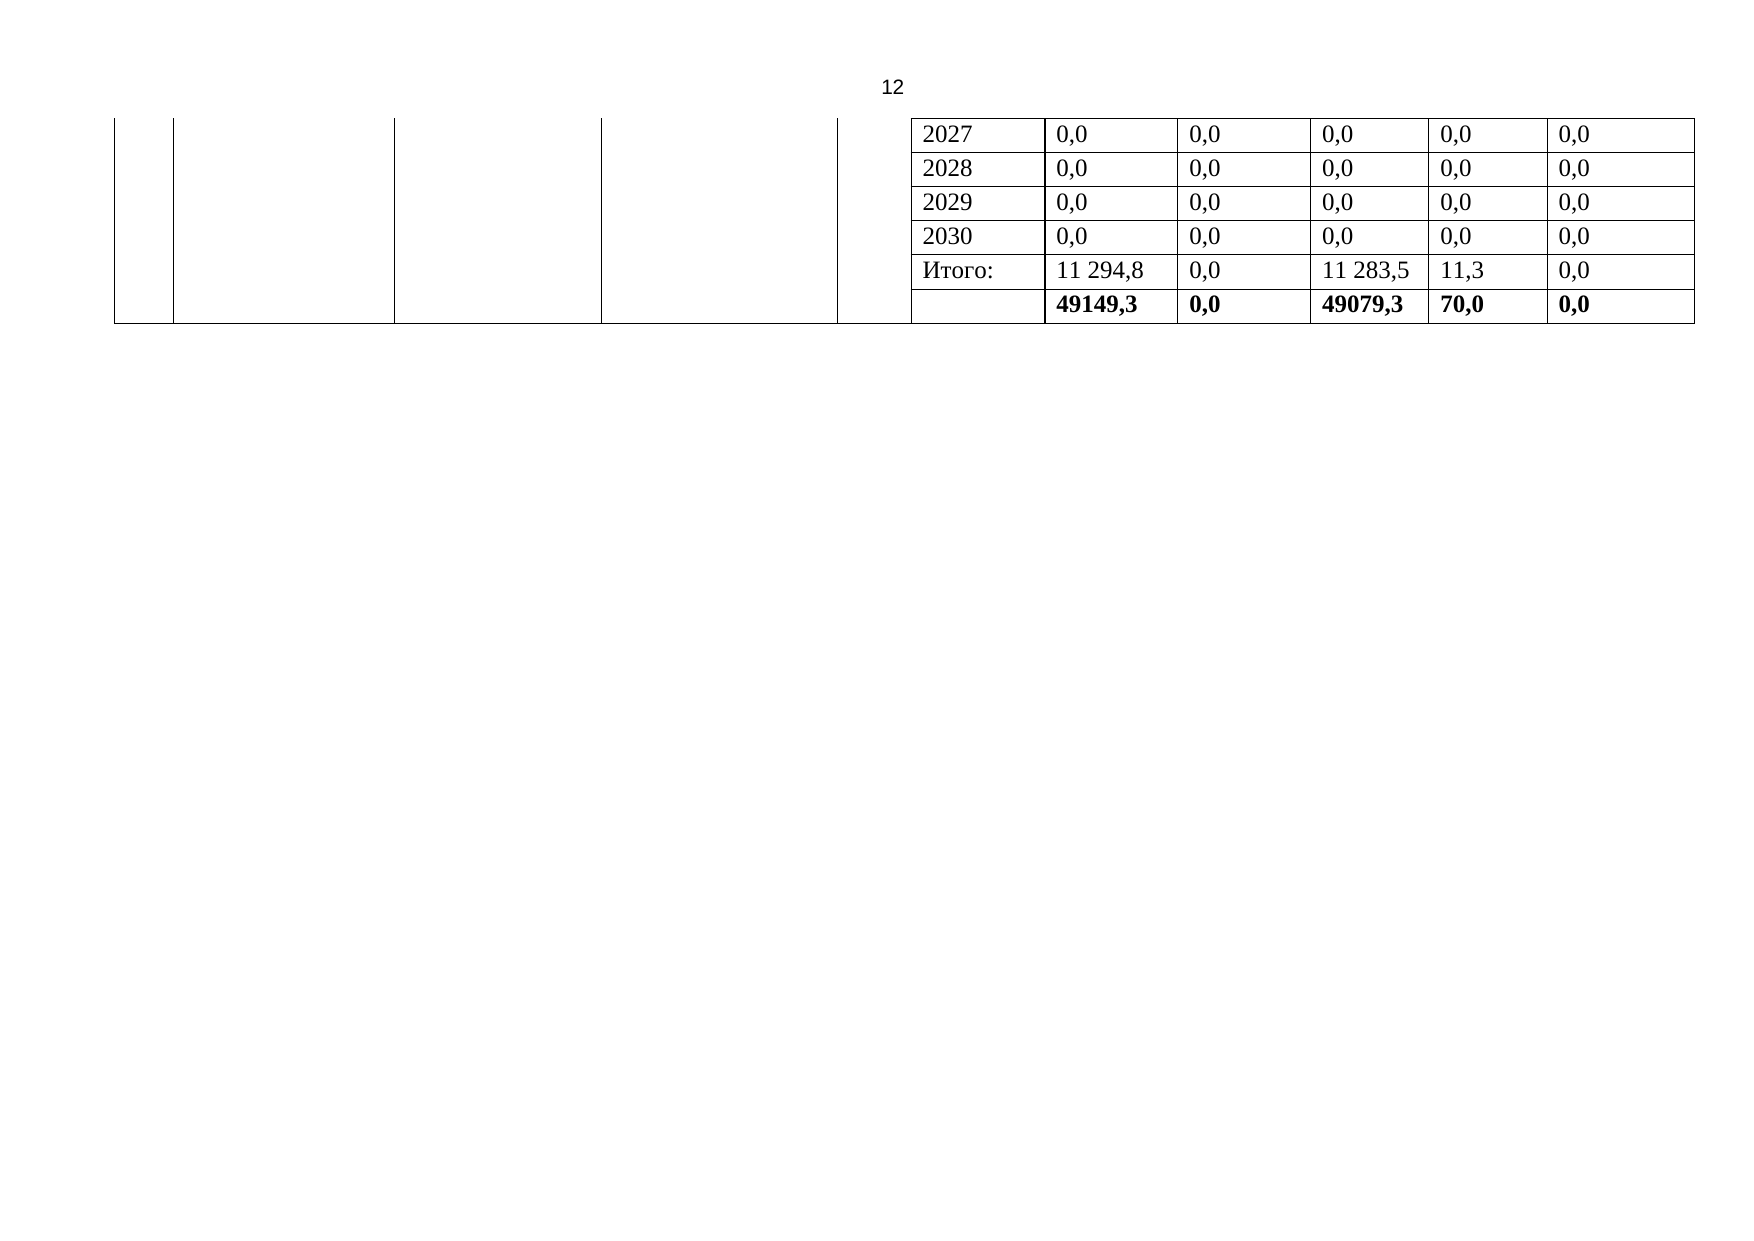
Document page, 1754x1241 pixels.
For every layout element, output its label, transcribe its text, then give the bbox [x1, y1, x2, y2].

table_cell 0,0 [1548, 255, 1694, 288]
table_cell 0,0 [1311, 221, 1428, 254]
table_cell [838, 289, 911, 322]
table_cell 0,0 [1178, 255, 1310, 288]
table_cell 0,0 [1311, 119, 1428, 152]
table_cell 0,0 [1046, 221, 1177, 254]
table_cell 0,0 [1429, 221, 1547, 254]
table_cell 11,3 [1429, 255, 1547, 288]
table_cell 2029 [912, 187, 1044, 220]
table_cell 0,0 [1429, 153, 1547, 186]
table_cell 11 294,8 [1046, 255, 1177, 288]
table_cell Итого: [912, 255, 1044, 288]
table_cell 0,0 [1046, 119, 1177, 152]
table_cell [174, 289, 394, 322]
table_cell 0,0 [1311, 153, 1428, 186]
table_cell 0,0 [1178, 221, 1310, 254]
table_cell 0,0 [1429, 119, 1547, 152]
table_cell 2030 [912, 221, 1044, 254]
table_cell 0,0 [1046, 187, 1177, 220]
table_cell 2028 [912, 153, 1044, 186]
table_cell [602, 289, 837, 322]
table_cell 0,0 [1178, 153, 1310, 186]
table_cell 11 283,5 [1311, 255, 1428, 288]
table_cell 0,0 [1311, 187, 1428, 220]
table_cell 70,0 [1429, 290, 1547, 322]
table_cell 0,0 [1548, 187, 1694, 220]
table_cell 0,0 [1548, 119, 1694, 152]
table_cell 0,0 [1548, 153, 1694, 186]
table_cell [395, 289, 601, 322]
table_cell 49149,3 [1046, 290, 1177, 322]
table_cell 0,0 [1178, 290, 1310, 322]
table_cell 0,0 [1178, 187, 1310, 220]
table_cell 0,0 [1046, 153, 1177, 186]
table_cell 0,0 [1429, 187, 1547, 220]
table_cell 49079,3 [1311, 290, 1428, 322]
table_cell 0,0 [1548, 290, 1694, 322]
table_cell 2027 [912, 119, 1044, 152]
table_cell 0,0 [1548, 221, 1694, 254]
table_cell 0,0 [1178, 119, 1310, 152]
table_cell [115, 289, 173, 322]
table_cell [912, 290, 1044, 322]
